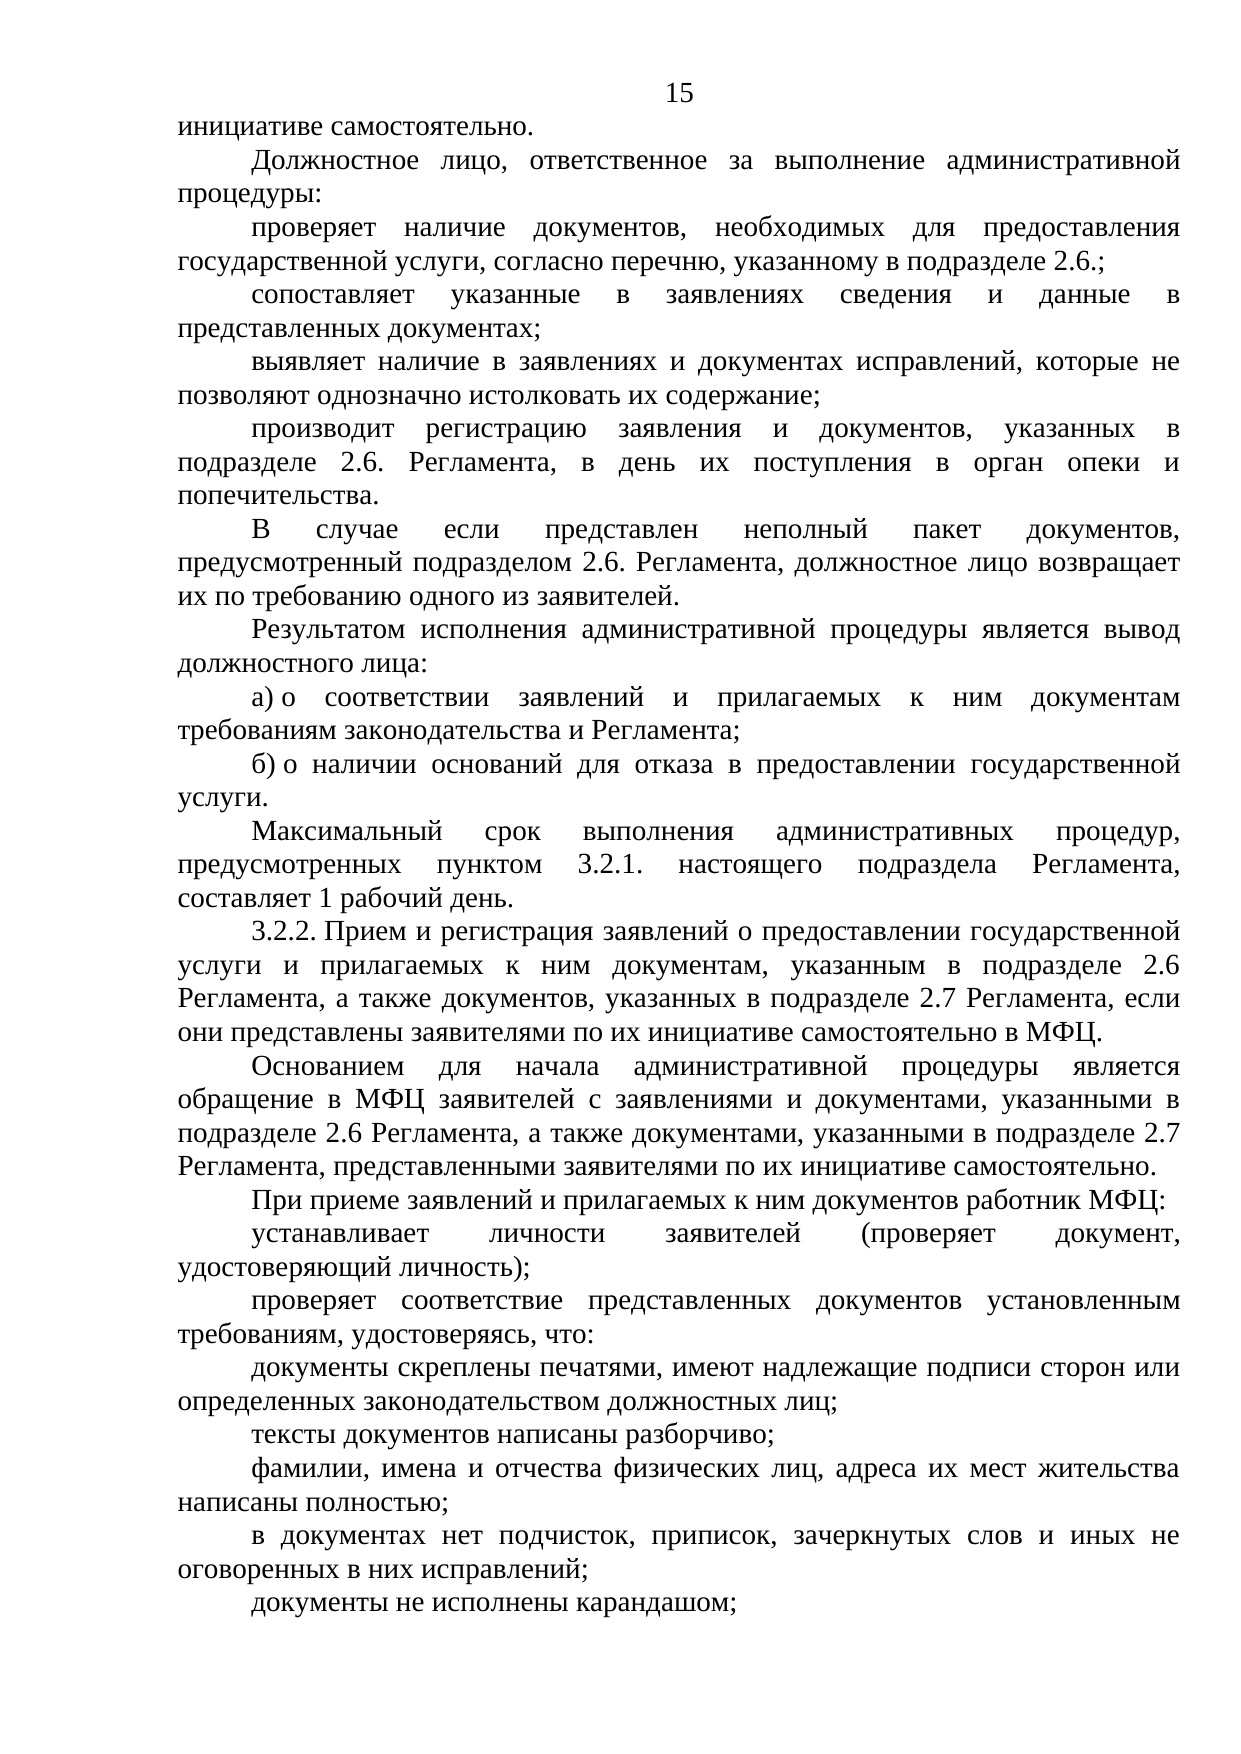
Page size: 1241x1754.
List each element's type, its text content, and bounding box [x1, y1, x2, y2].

text Должностное лицо, ответственное за выполнение административной процедуры: [177, 142, 1181, 209]
text В случае если представлен неполный пакет документов, предусмотренный подразделом 2.6. Регламента, должностное лицо возвращает их по требованию одного из заявителей. [177, 511, 1181, 612]
text а) о соответствии заявлений и прилагаемых к ним документам требованиям законодательства и Регламента; [177, 679, 1181, 746]
text проверяет соответствие представленных документов установленным требованиям, удостоверяясь, что: [177, 1282, 1181, 1349]
text в документах нет подчисток, приписок, зачеркнутых слов и иных не оговоренных в них исправлений; [177, 1517, 1181, 1584]
text фамилии, имена и отчества физических лиц, адреса их мест жительства написаны полностью; [177, 1450, 1181, 1517]
text сопоставляет указанные в заявлениях сведения и данные в представленных документах; [177, 276, 1181, 343]
text б) о наличии оснований для отказа в предоставлении государственной услуги. [177, 746, 1181, 813]
text проверяет наличие документов, необходимых для предоставления государственной услуги, согласно перечню, указанному в подразделе 2.6.; [177, 209, 1181, 276]
text При приеме заявлений и прилагаемых к ним документов работник МФЦ: [177, 1182, 1181, 1215]
text 3.2.2. Прием и регистрация заявлений о предоставлении государственной услуги и прилагаемых к ним документам, указанным в подразделе 2.6 Регламента, а также документов, указанных в подразделе 2.7 Регламента, если они представлены заявителями по их инициативе самостоятельно в МФЦ. [177, 913, 1181, 1048]
text производит регистрацию заявления и документов, указанных в подразделе 2.6. Регламента, в день их поступления в орган опеки и попечительства. [177, 410, 1181, 511]
text документы не исполнены карандашом; [177, 1584, 1181, 1618]
text Основанием для начала административной процедуры является обращение в МФЦ заявителей с заявлениями и документами, указанными в подразделе 2.6 Регламента, а также документами, указанными в подразделе 2.7 Регламента, представленными заявителями по их инициативе самостоятельно. [177, 1048, 1181, 1182]
text Максимальный срок выполнения административных процедур, предусмотренных пунктом 3.2.1. настоящего подраздела Регламента, составляет 1 рабочий день. [177, 813, 1181, 913]
text документы скреплены печатями, имеют надлежащие подписи сторон или определенных законодательством должностных лиц; [177, 1349, 1181, 1417]
text Результатом исполнения административной процедуры является вывод должностного лица: [177, 612, 1181, 679]
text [177, 108, 1181, 142]
text устанавливает личности заявителей (проверяет документ, удостоверяющий личность); [177, 1215, 1181, 1282]
text выявляет наличие в заявлениях и документах исправлений, которые не позволяют однозначно истолковать их содержание; [177, 343, 1181, 410]
text тексты документов написаны разборчиво; [177, 1417, 1181, 1450]
